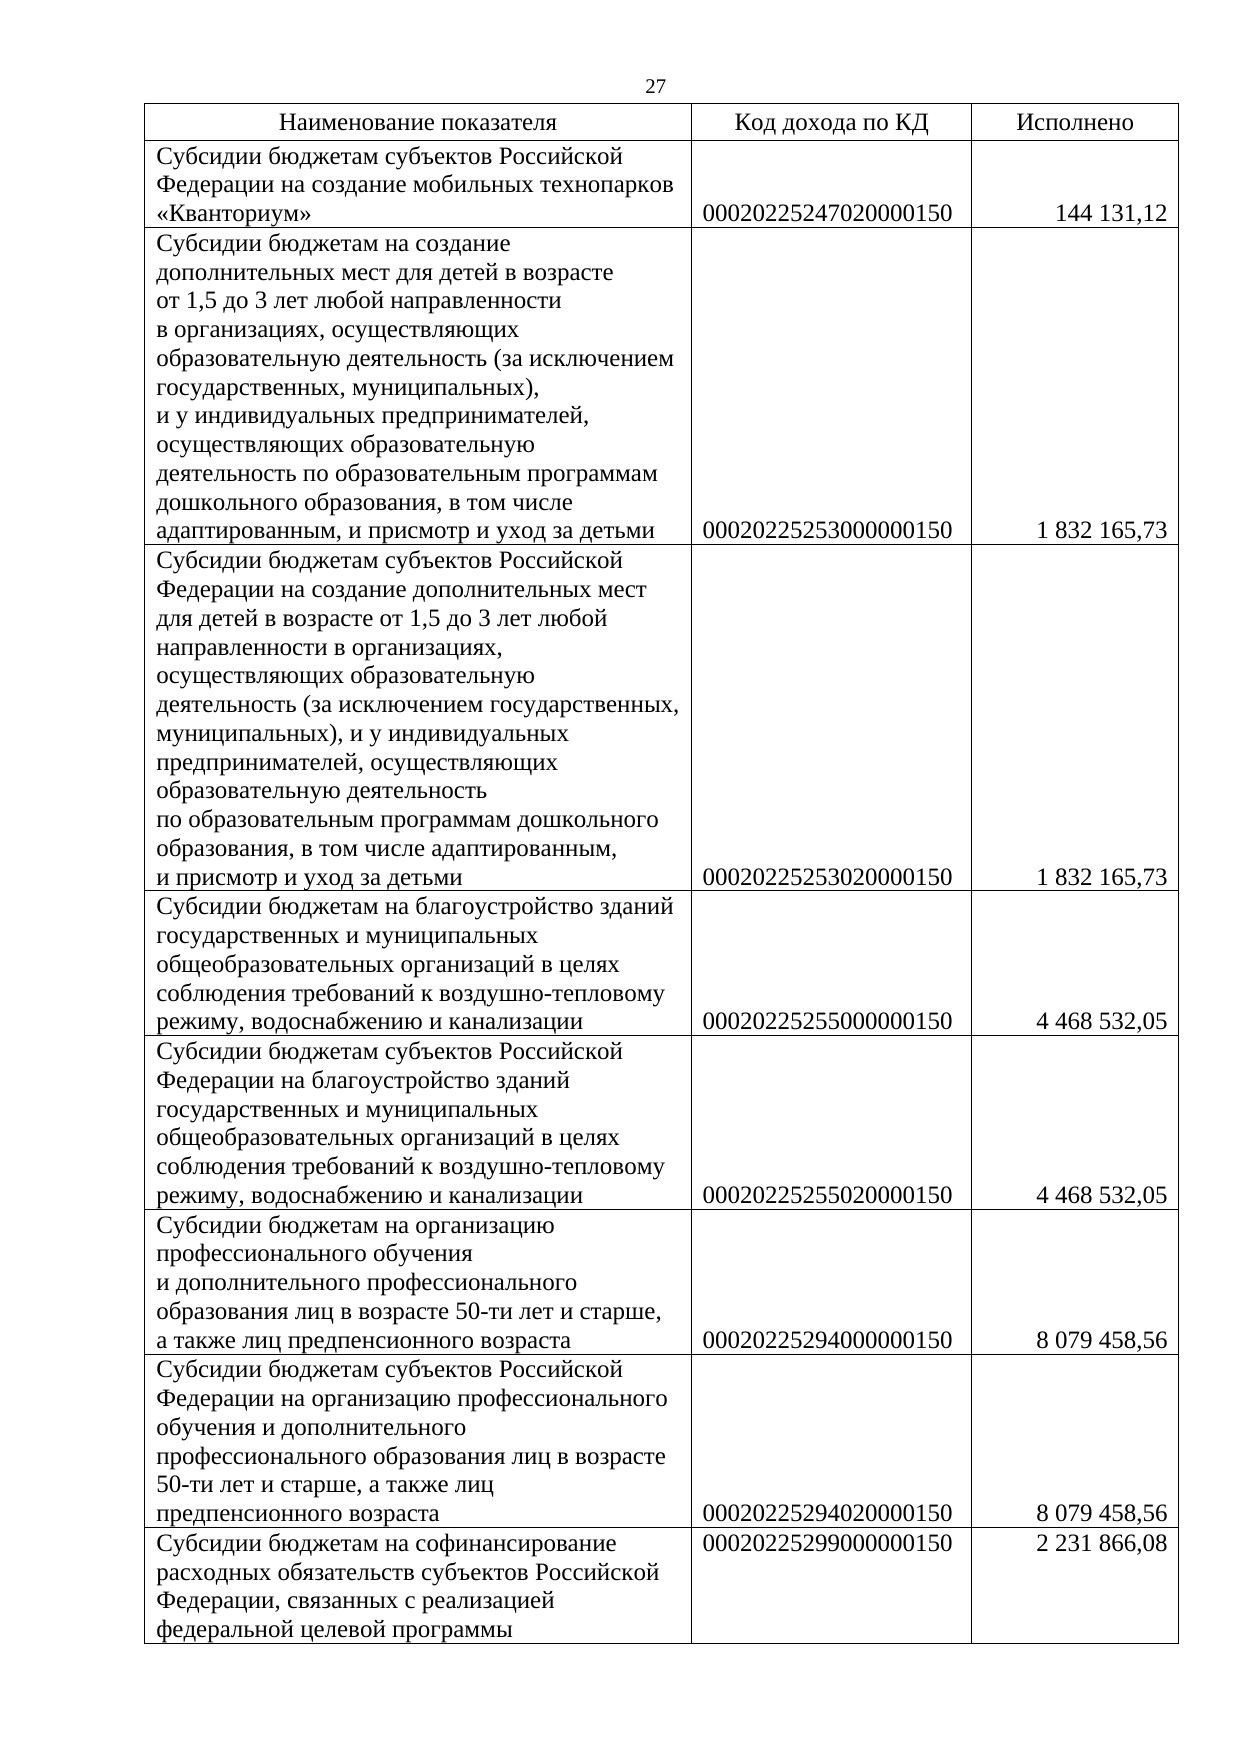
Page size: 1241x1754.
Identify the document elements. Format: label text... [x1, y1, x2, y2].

table_cell 00020225255000000150 [692, 891, 971, 1035]
table_cell 00020225247020000150 [692, 141, 971, 227]
table_header Код дохода по КД [692, 104, 971, 140]
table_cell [692, 1528, 971, 1643]
table_cell 4 468 532,05 [972, 1036, 1178, 1209]
table_cell 00020225294000000150 [692, 1210, 971, 1353]
table_cell 8 079 458,56 [972, 1355, 1178, 1527]
table_cell 00020225253000000150 [692, 228, 971, 544]
table_cell 4 468 532,05 [972, 891, 1178, 1035]
table_header Исполнено [972, 104, 1178, 140]
table_cell Субсидии бюджетам субъектов Российской Федерации на создание дополнительных мест для детей в возрасте от 1,5 до 3 лет любой направленности в организациях, осуществляющих образовательную деятельность (за исключением государственных, муниципальных), и у индивидуальных предпринимателей, осуществляющих образовательную деятельность по образовательным программам дошкольного образования, в том числе адаптированным, и присмотр и уход за детьми [145, 545, 691, 890]
table_cell Субсидии бюджетам на благоустройство зданий государственных и муниципальных общеобразовательных организаций в целях соблюдения требований к воздушно-тепловому режиму, водоснабжению и канализации [145, 891, 691, 1035]
table_header Наименование показателя [145, 104, 691, 140]
table_cell 2 231 866,08 [972, 1528, 1178, 1643]
table_cell Субсидии бюджетам субъектов Российской Федерации на создание мобильных технопарков «Кванториум» [145, 141, 691, 227]
table_cell 00020225253020000150 [692, 545, 971, 890]
table_cell 00020225255020000150 [692, 1036, 971, 1209]
table_cell Субсидии бюджетам на создание дополнительных мест для детей в возрасте от 1,5 до 3 лет любой направленности в организациях, осуществляющих образовательную деятельность (за исключением государственных, муниципальных), и у индивидуальных предпринимателей, осуществляющих образовательную деятельность по образовательным программам дошкольного образования, в том числе адаптированным, и присмотр и уход за детьми [145, 228, 691, 544]
table_cell 1 832 165,73 [972, 545, 1178, 890]
table_cell 144 131,12 [972, 141, 1178, 227]
table_cell 00020225294020000150 [692, 1355, 971, 1527]
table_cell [145, 1528, 691, 1643]
table_cell Субсидии бюджетам на организацию профессионального обучения и дополнительного профессионального образования лиц в возрасте 50-ти лет и старше, а также лиц предпенсионного возраста [145, 1210, 691, 1353]
table_cell Субсидии бюджетам субъектов Российской Федерации на благоустройство зданий государственных и муниципальных общеобразовательных организаций в целях соблюдения требований к воздушно-тепловому режиму, водоснабжению и канализации [145, 1036, 691, 1209]
table_cell 1 832 165,73 [972, 228, 1178, 544]
table_cell Субсидии бюджетам субъектов Российской Федерации на организацию профессионального обучения и дополнительного профессионального образования лиц в возрасте 50-ти лет и старше, а также лиц предпенсионного возраста [145, 1355, 691, 1527]
table_cell 8 079 458,56 [972, 1210, 1178, 1353]
